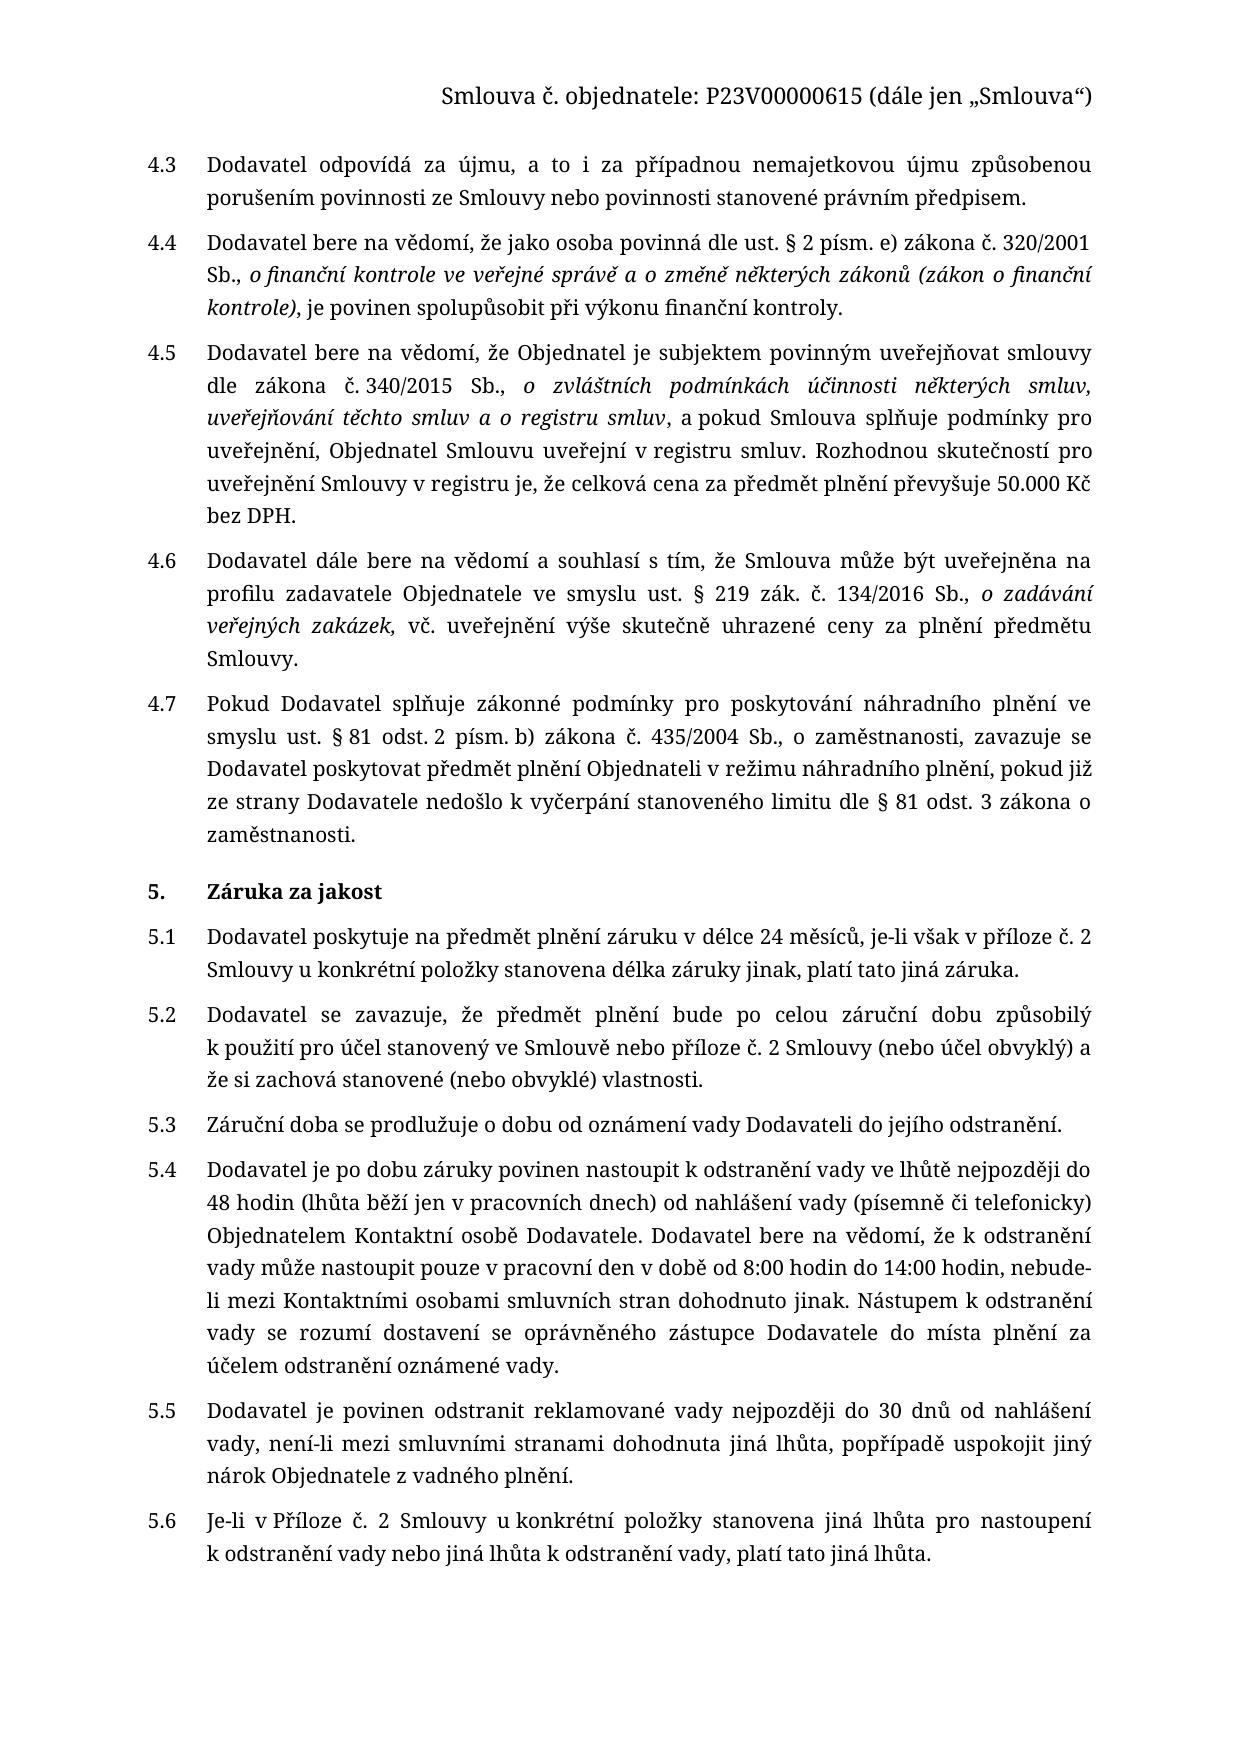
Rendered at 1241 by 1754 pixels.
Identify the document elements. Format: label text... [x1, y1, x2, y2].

list Dodavatel je povinen odstranit reklamované vady nejpozději do 30 dnů od nahlášení vady, není-li mezi smluvními stranami dohodnuta jiná lhůta, popřípadě uspokojit jiný nárok Objednatele z vadného plnění. [148, 1396, 1093, 1490]
list Dodavatel odpovídá za újmu, a to i za případnou nemajetkovou újmu způsobenou porušením povinnosti ze Smlouvy nebo povinnosti stanovené právním předpisem. [148, 150, 1093, 211]
list Pokud Dodavatel splňuje zákonné podmínky pro poskytování náhradního plnění ve smyslu ust. § 81 odst. 2 písm. b) zákona č. 435/2004 Sb., o zaměstnanosti, zavazuje se Dodavatel poskytovat předmět plnění Objednateli v režimu náhradního plnění, pokud již ze strany Dodavatele nedošlo k vyčerpání stanoveného limitu dle § 81 odst. 3 zákona o zaměstnanosti. [148, 689, 1093, 848]
list Dodavatel dále bere na vědomí a souhlasí s tím, že Smlouva může být uveřejněna na profilu zadavatele Objednatele ve smyslu ust. § 219 zák. č. 134/2016 Sb., o zadávání veřejných zakázek, vč. uveřejnění výše skutečně uhrazené ceny za plnění předmětu Smlouvy. [148, 546, 1093, 673]
list Dodavatel bere na vědomí, že Objednatel je subjektem povinným uveřejňovat smlouvy dle zákona č. 340/2015 Sb., o zvláštních podmínkách účinnosti některých smluv, uveřejňování těchto smluv a o registru smluv, a pokud Smlouva splňuje podmínky pro uveřejnění, Objednatel Smlouvu uveřejní v registru smluv. Rozhodnou skutečností pro uveřejnění Smlouvy v registru je, že celková cena za předmět plnění převyšuje 50.000 Kč bez DPH. [148, 338, 1093, 530]
list Záruka za jakost [148, 877, 1093, 906]
list Dodavatel poskytuje na předmět plnění záruku v délce 24 měsíců, je-li však v příloze č. 2 Smlouvy u konkrétní položky stanovena délka záruky jinak, platí tato jiná záruka. [148, 922, 1093, 983]
list Záruční doba se prodlužuje o dobu od oznámení vady Dodavateli do jejího odstranění. [148, 1110, 1093, 1139]
list Dodavatel bere na vědomí, že jako osoba povinná dle ust. § 2 písm. e) zákona č. 320/2001 Sb., o finanční kontrole ve veřejné správě a o změně některých zákonů (zákon o finanční kontrole), je povinen spolupůsobit při výkonu finanční kontroly. [148, 228, 1093, 322]
list Dodavatel je po dobu záruky povinen nastoupit k odstranění vady ve lhůtě nejpozději do 48 hodin (lhůta běží jen v pracovních dnech) od nahlášení vady (písemně či telefonicky) Objednatelem Kontaktní osobě Dodavatele. Dodavatel bere na vědomí, že k odstranění vady může nastoupit pouze v pracovní den v době od 8:00 hodin do 14:00 hodin, nebude-li mezi Kontaktními osobami smluvních stran dohodnuto jinak. Nástupem k odstranění vady se rozumí dostavení se oprávněného zástupce Dodavatele do místa plnění za účelem odstranění oznámené vady. [148, 1156, 1093, 1379]
list Dodavatel se zavazuje, že předmět plnění bude po celou záruční dobu způsobilý k použití pro účel stanovený ve Smlouvě nebo příloze č. 2 Smlouvy (nebo účel obvyklý) a že si zachová stanovené (nebo obvyklé) vlastnosti. [148, 1000, 1093, 1094]
list Je-li v Příloze č. 2 Smlouvy u konkrétní položky stanovena jiná lhůta pro nastoupení k odstranění vady nebo jiná lhůta k odstranění vady, platí tato jiná lhůta. [148, 1507, 1093, 1568]
